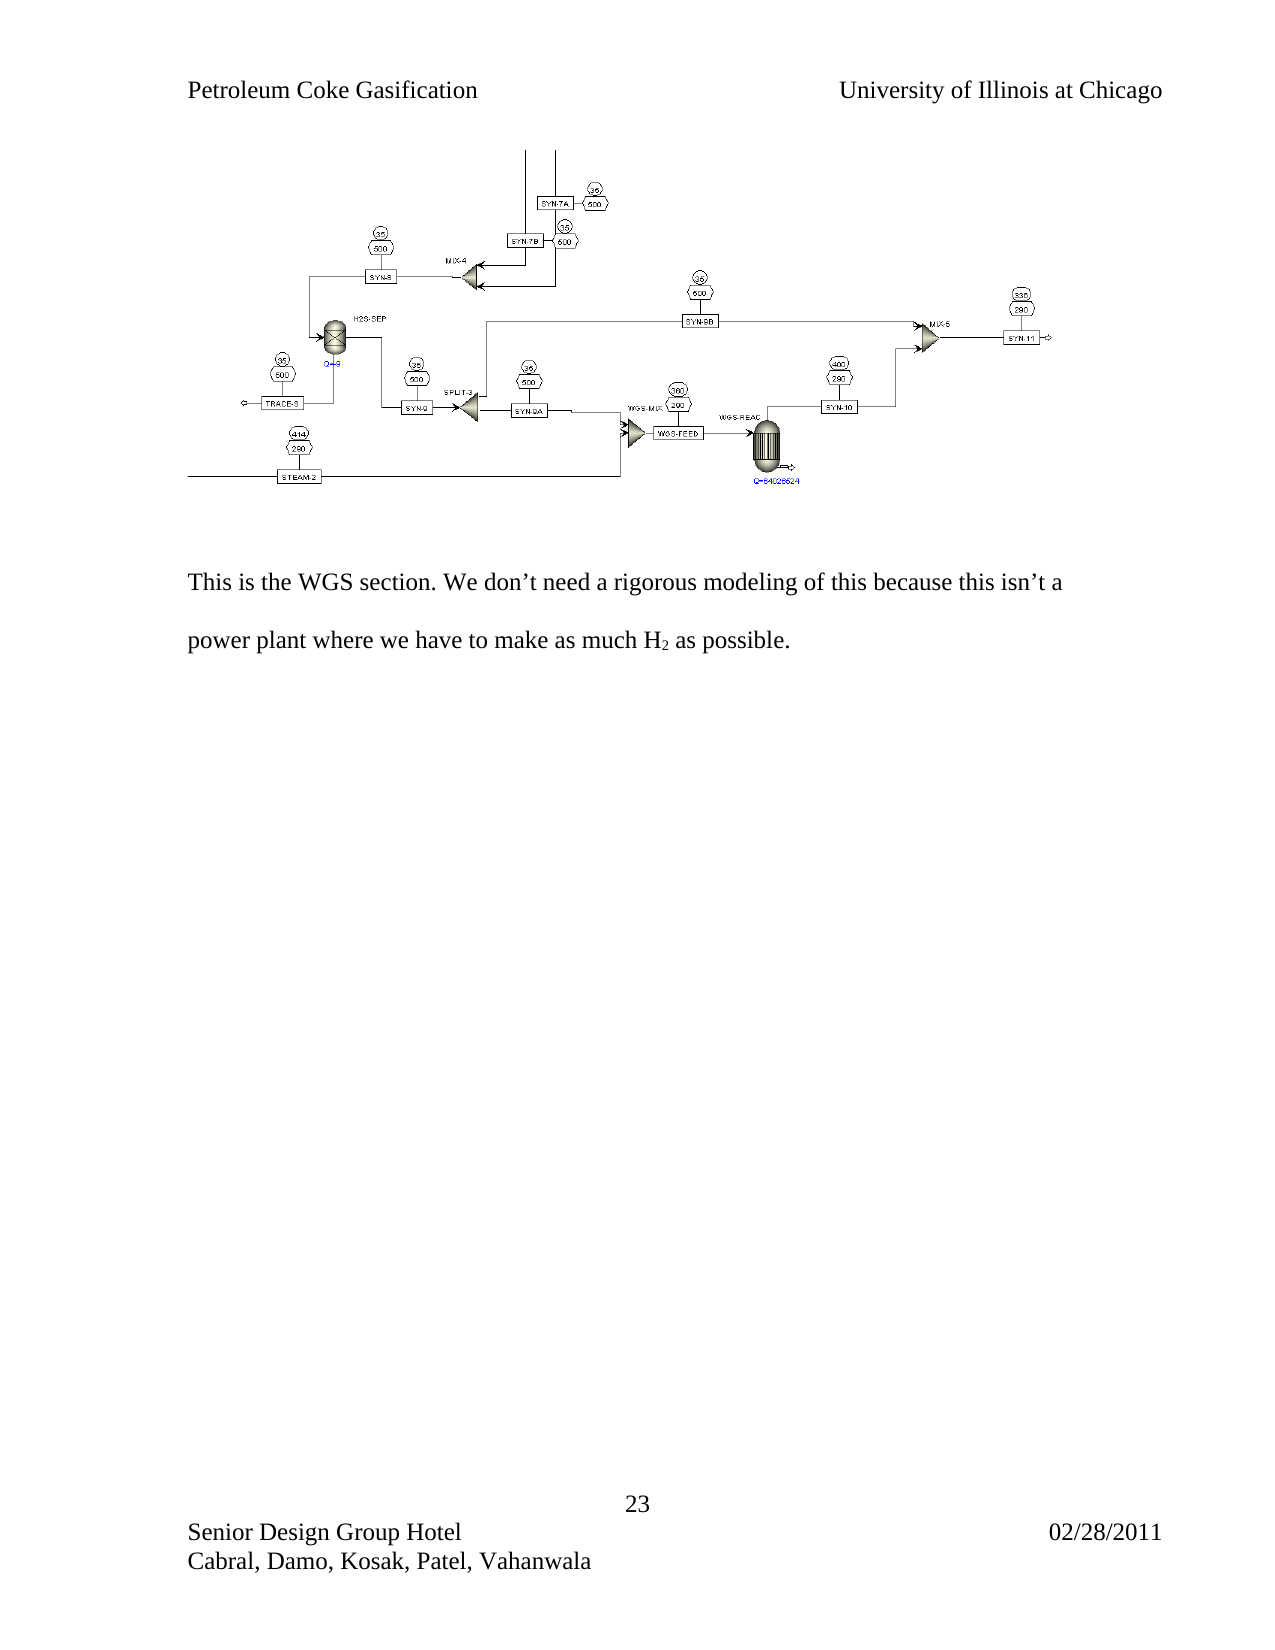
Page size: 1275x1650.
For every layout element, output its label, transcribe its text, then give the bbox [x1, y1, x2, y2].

text This is the WGS section. We don’t need a rigorous modeling of this because this isn’t a power plant where we have to make as much H2 as possible. [187, 567, 1087, 654]
picture [187, 150, 1087, 518]
